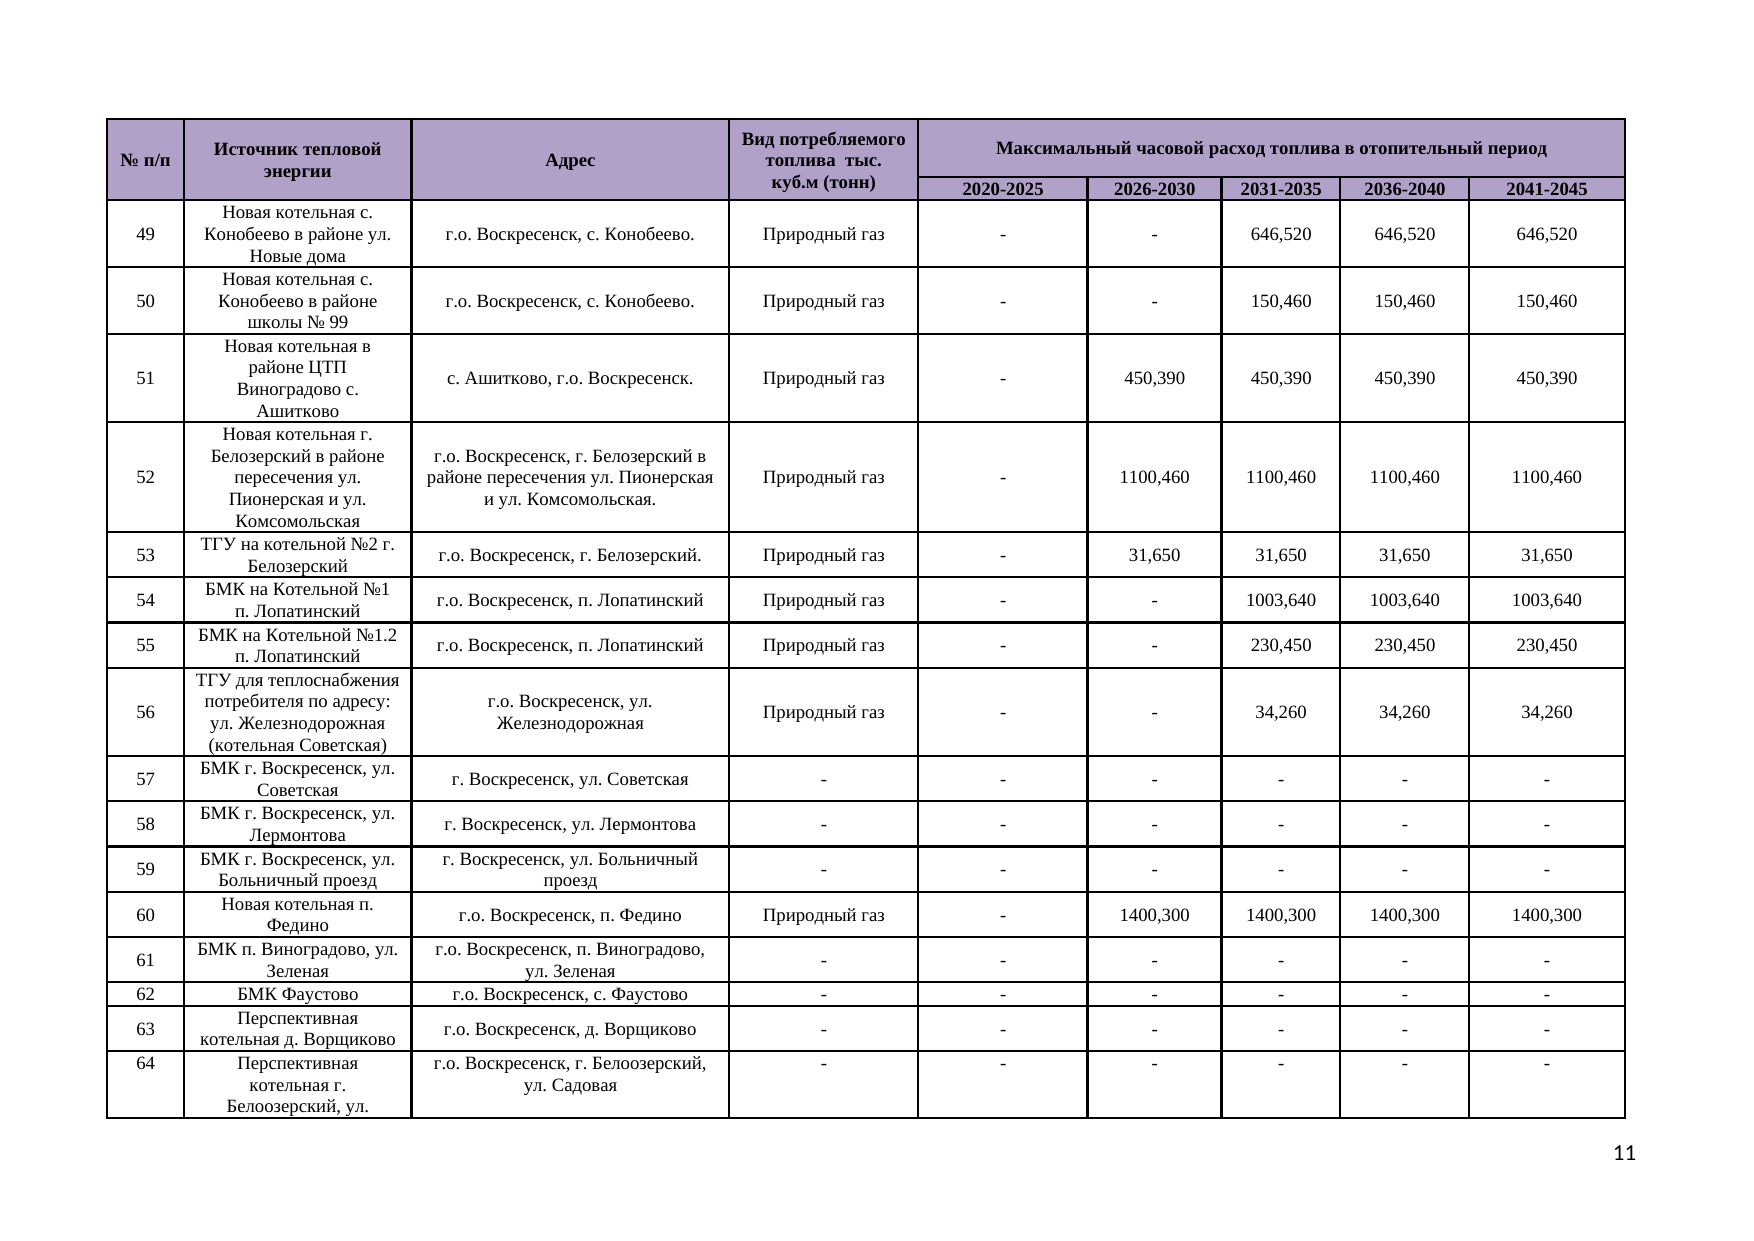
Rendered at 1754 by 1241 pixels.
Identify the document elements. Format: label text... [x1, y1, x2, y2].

table_cell - [1470, 1052, 1624, 1117]
table_cell Новая котельная п. Федино [185, 893, 410, 936]
table_cell 61 [108, 938, 183, 981]
table_cell - [1089, 938, 1220, 981]
table_cell г.о. Воскресенск, г. Белозерский. [413, 533, 728, 576]
table_cell г.о. Воскресенск, п. Лопатинский [413, 624, 728, 667]
table_cell - [730, 1007, 917, 1050]
table_cell 230,450 [1470, 624, 1624, 667]
table_cell - [1089, 848, 1220, 891]
table_cell 62 [108, 983, 183, 1005]
table_cell 63 [108, 1007, 183, 1050]
table_cell 49 [108, 201, 183, 266]
table_cell - [919, 938, 1086, 981]
table_cell - [919, 268, 1086, 333]
table_cell 53 [108, 533, 183, 576]
table_cell Природный газ [730, 268, 917, 333]
table_cell 1003,640 [1341, 578, 1468, 621]
table_cell БМК г. Воскресенск, ул. Лермонтова [185, 802, 410, 845]
table_cell - [1470, 802, 1624, 845]
table_cell 57 [108, 757, 183, 800]
table_cell 51 [108, 335, 183, 421]
table_cell 64 [108, 1052, 183, 1117]
table_cell - [919, 578, 1086, 621]
table_cell - [1089, 624, 1220, 667]
table_cell - [1089, 1007, 1220, 1050]
table_cell 54 [108, 578, 183, 621]
table_cell 59 [108, 848, 183, 891]
table_cell - [1223, 983, 1339, 1005]
table_cell 34,260 [1470, 669, 1624, 755]
table_cell г. Воскресенск, ул. Советская [413, 757, 728, 800]
table_cell 1100,460 [1089, 423, 1220, 531]
table_cell - [1341, 983, 1468, 1005]
table_cell - [1089, 1052, 1220, 1117]
table_cell 150,460 [1470, 268, 1624, 333]
table_cell 1100,460 [1223, 423, 1339, 531]
table_cell 2041-2045 [1470, 178, 1624, 199]
table_cell - [1223, 1052, 1339, 1117]
table_cell 1400,300 [1470, 893, 1624, 936]
table_cell - [1341, 1052, 1468, 1117]
table_cell - [730, 848, 917, 891]
table_cell - [919, 624, 1086, 667]
table_cell БМК г. Воскресенск, ул. Советская [185, 757, 410, 800]
table_header Адрес [413, 120, 728, 199]
table_cell - [1089, 983, 1220, 1005]
table_cell - [919, 983, 1086, 1005]
table_header Максимальный часовой расход топлива в отопительный период [919, 120, 1624, 176]
table_cell - [730, 983, 917, 1005]
table_cell г. Воскресенск, ул. Больничный проезд [413, 848, 728, 891]
table_cell 31,650 [1089, 533, 1220, 576]
table_cell 31,650 [1470, 533, 1624, 576]
table_cell Новая котельная г. Белозерский в районе пересечения ул. Пионерская и ул. Комсомольская [185, 423, 410, 531]
table_cell Новая котельная с. Конобеево в районе школы № 99 [185, 268, 410, 333]
table_cell - [730, 1052, 917, 1117]
table_cell 646,520 [1223, 201, 1339, 266]
table_cell 1400,300 [1089, 893, 1220, 936]
table_header № п/п [108, 120, 183, 199]
table_cell - [919, 335, 1086, 421]
table_cell - [919, 669, 1086, 755]
table_cell г.о. Воскресенск, с. Фаустово [413, 983, 728, 1005]
table_cell Природный газ [730, 533, 917, 576]
table_cell - [730, 938, 917, 981]
table_cell 56 [108, 669, 183, 755]
table_cell 2020-2025 [919, 178, 1086, 199]
table_cell - [919, 533, 1086, 576]
table_cell 450,390 [1089, 335, 1220, 421]
table_cell 1400,300 [1223, 893, 1339, 936]
table_cell - [919, 201, 1086, 266]
table_cell Природный газ [730, 201, 917, 266]
table_cell 2036-2040 [1341, 178, 1468, 199]
table_cell 646,520 [1470, 201, 1624, 266]
table_cell 60 [108, 893, 183, 936]
table_cell 450,390 [1470, 335, 1624, 421]
table_cell 450,390 [1341, 335, 1468, 421]
table_cell - [1470, 1007, 1624, 1050]
table_header Источник тепловой энергии [185, 120, 410, 199]
table_cell с. Ашитково, г.о. Воскресенск. [413, 335, 728, 421]
table_cell - [1341, 802, 1468, 845]
table_cell 58 [108, 802, 183, 845]
table_cell БМК на Котельной №1 п. Лопатинский [185, 578, 410, 621]
table_cell Новая котельная с. Конобеево в районе ул. Новые дома [185, 201, 410, 266]
table_cell - [919, 1007, 1086, 1050]
table_cell 1100,460 [1341, 423, 1468, 531]
table_cell 1003,640 [1223, 578, 1339, 621]
table_cell г.о. Воскресенск, д. Ворщиково [413, 1007, 728, 1050]
table_cell 52 [108, 423, 183, 531]
table_cell - [1223, 802, 1339, 845]
table_cell - [1341, 938, 1468, 981]
table_cell 31,650 [1223, 533, 1339, 576]
table_cell 150,460 [1223, 268, 1339, 333]
table_cell г.о. Воскресенск, п. Виноградово, ул. Зеленая [413, 938, 728, 981]
table_cell Перспективная котельная г. Белоозерский, ул. Садовая [185, 1052, 410, 1117]
table_cell - [1470, 938, 1624, 981]
table_cell 2031-2035 [1223, 178, 1339, 199]
table_cell - [1341, 1007, 1468, 1050]
table_cell - [730, 757, 917, 800]
table_cell 1400,300 [1341, 893, 1468, 936]
table_cell г. Воскресенск, ул. Лермонтова [413, 802, 728, 845]
table_cell - [1470, 848, 1624, 891]
table_cell г.о. Воскресенск, п. Лопатинский [413, 578, 728, 621]
table_cell г.о. Воскресенск, п. Федино [413, 893, 728, 936]
table_cell - [1223, 848, 1339, 891]
table_cell - [1341, 757, 1468, 800]
table_cell 230,450 [1341, 624, 1468, 667]
table_cell 34,260 [1223, 669, 1339, 755]
table_cell - [1089, 669, 1220, 755]
table_cell 1003,640 [1470, 578, 1624, 621]
table_cell - [1089, 578, 1220, 621]
table_cell - [1223, 757, 1339, 800]
table_cell Природный газ [730, 624, 917, 667]
table_cell БМК на Котельной №1.2 п. Лопатинский [185, 624, 410, 667]
table_cell Перспективная котельная д. Ворщиково [185, 1007, 410, 1050]
table_cell - [1470, 983, 1624, 1005]
table_cell 230,450 [1223, 624, 1339, 667]
table_cell - [919, 757, 1086, 800]
table_cell г.о. Воскресенск, ул. Железнодорожная [413, 669, 728, 755]
table_cell - [1341, 848, 1468, 891]
table_cell - [919, 423, 1086, 531]
table_cell Природный газ [730, 335, 917, 421]
table_cell - [1470, 757, 1624, 800]
table_cell ТГУ на котельной №2 г. Белозерский [185, 533, 410, 576]
table_cell г.о. Воскресенск, г. Белоозерский, ул. Садовая [413, 1052, 728, 1117]
table_cell - [919, 848, 1086, 891]
table_cell г.о. Воскресенск, с. Конобеево. [413, 268, 728, 333]
table_cell - [1089, 757, 1220, 800]
table_cell - [919, 893, 1086, 936]
table_cell 450,390 [1223, 335, 1339, 421]
table_cell Новая котельная в районе ЦТП Виноградово с. Ашитково [185, 335, 410, 421]
table_cell Природный газ [730, 423, 917, 531]
table_cell 34,260 [1341, 669, 1468, 755]
table_cell - [730, 802, 917, 845]
table_cell 1100,460 [1470, 423, 1624, 531]
table_cell ТГУ для теплоснабжения потребителя по адресу: ул. Железнодорожная (котельная Советская) [185, 669, 410, 755]
table_cell БМК Фаустово [185, 983, 410, 1005]
table_cell - [919, 1052, 1086, 1117]
table_cell 55 [108, 624, 183, 667]
table_cell 150,460 [1341, 268, 1468, 333]
table_cell - [1089, 268, 1220, 333]
table_cell - [1089, 201, 1220, 266]
table_cell г.о. Воскресенск, с. Конобеево. [413, 201, 728, 266]
table_cell - [1223, 938, 1339, 981]
table_cell - [919, 802, 1086, 845]
table_cell Природный газ [730, 578, 917, 621]
table_cell БМК п. Виноградово, ул. Зеленая [185, 938, 410, 981]
table_cell 50 [108, 268, 183, 333]
table_cell - [1089, 802, 1220, 845]
table_cell 31,650 [1341, 533, 1468, 576]
table_cell БМК г. Воскресенск, ул. Больничный проезд [185, 848, 410, 891]
table_cell г.о. Воскресенск, г. Белозерский в районе пересечения ул. Пионерская и ул. Комсомольская. [413, 423, 728, 531]
table_cell 2026-2030 [1089, 178, 1220, 199]
table_cell - [1223, 1007, 1339, 1050]
table_cell Природный газ [730, 893, 917, 936]
table_cell 646,520 [1341, 201, 1468, 266]
table_header Вид потребляемого топлива тыс. куб.м (тонн) [730, 120, 917, 199]
table_cell Природный газ [730, 669, 917, 755]
